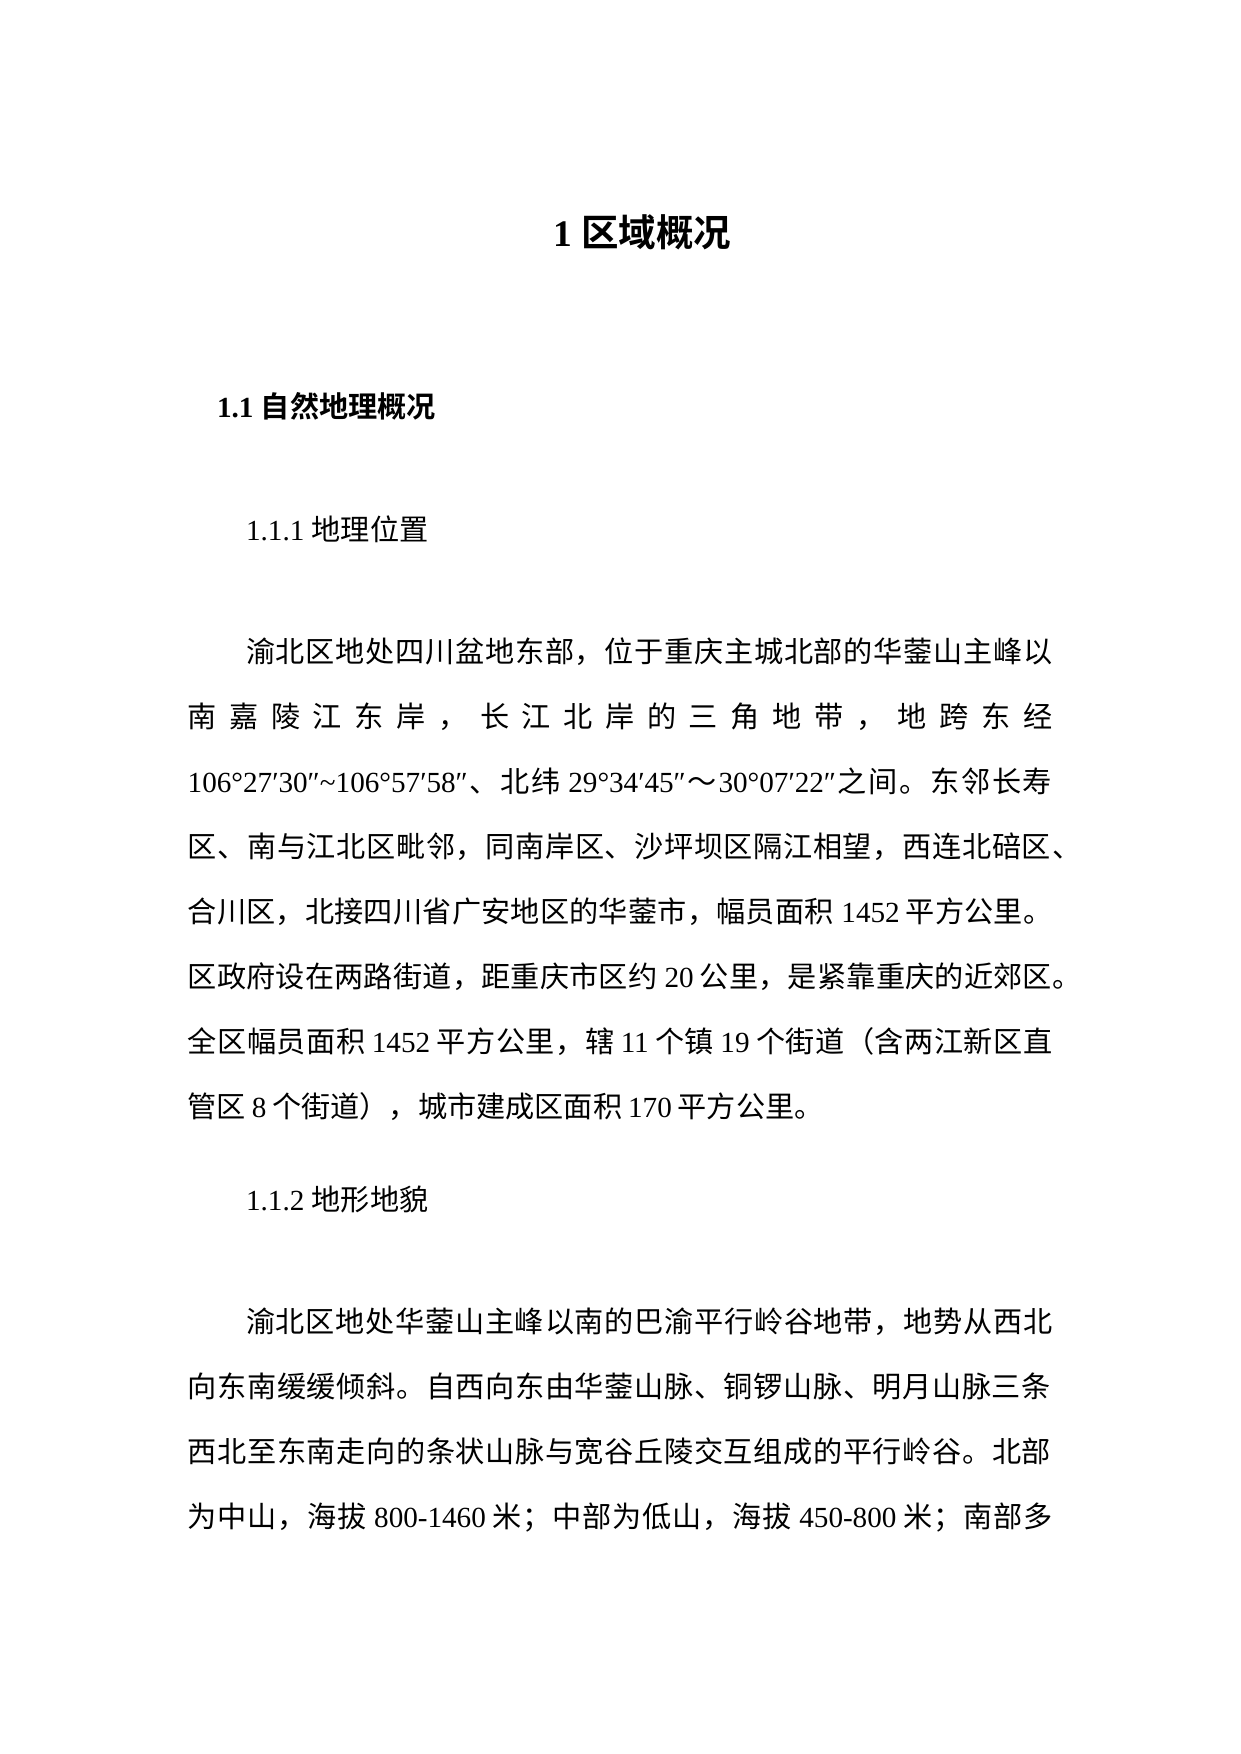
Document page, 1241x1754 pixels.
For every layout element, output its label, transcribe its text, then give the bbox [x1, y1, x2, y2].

text 1.1.2 地形地貌 [187, 1165, 1053, 1230]
text 1.1 自然地理概况 [187, 373, 1053, 438]
text 1.1.1 地理位置 [187, 495, 1053, 560]
text 渝北区地处四川盆地东部，位于重庆主城北部的华蓥山主峰以南嘉陵江东岸，长江北岸的三角地带，地跨东经106°27′30″~106°57′58″、北纬29°34′45″～30°07′22″之间。东邻长寿区、南与江北区毗邻，同南岸区、沙坪坝区隔江相望，西连北碚区、合川区，北接四川省广安地区的华蓥市，幅员面积1452平方公里。区政府设在两路街道，距重庆市区约20公里，是紧靠重庆的近郊区。全区幅员面积1452平方公里，辖11个镇19个街道（含两江新区直管区8个街道），城市建成区面积170平方公里。 [187, 618, 1053, 1138]
text 1 区域概况 [187, 197, 1053, 262]
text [187, 1287, 1053, 1547]
